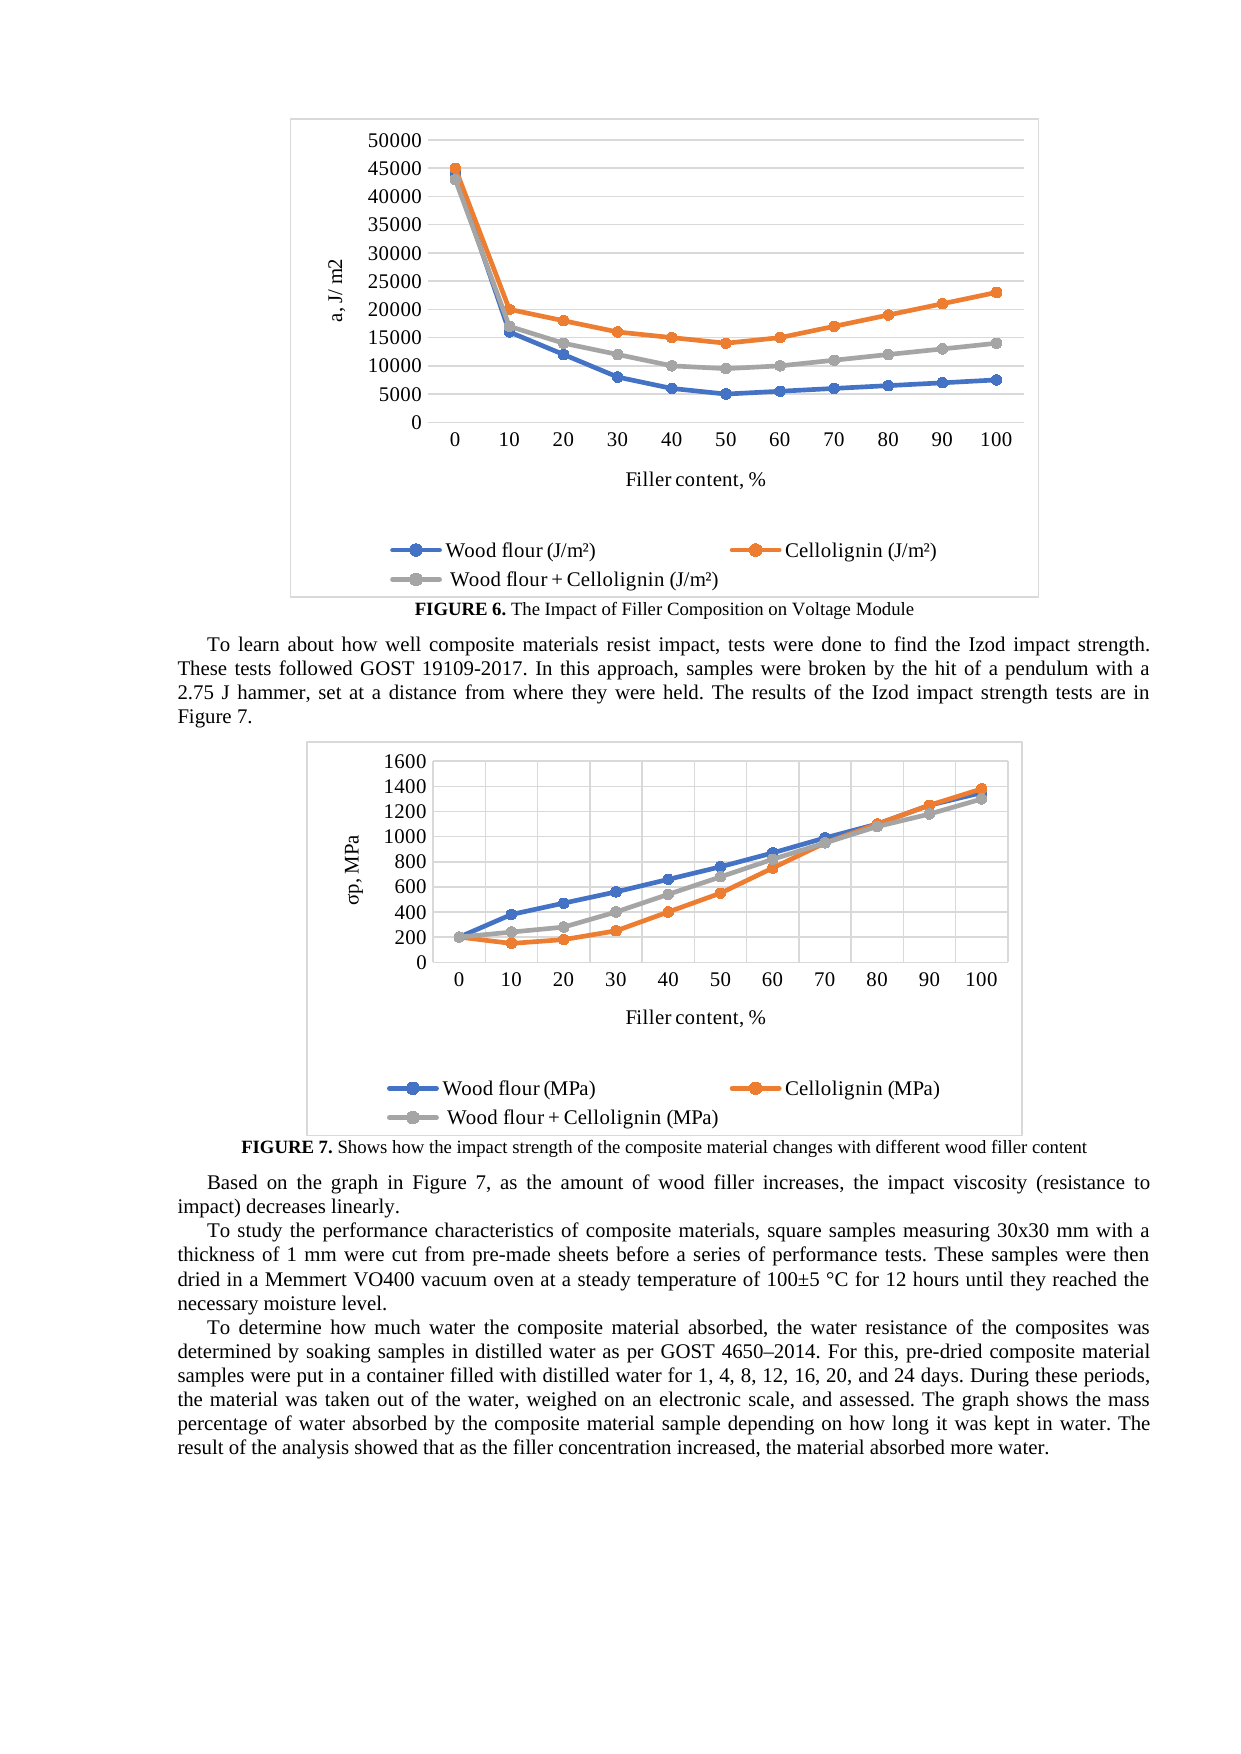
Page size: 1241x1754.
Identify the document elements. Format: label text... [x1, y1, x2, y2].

text To determine how much water the composite material absorbed, the water resistance of the composites was determined by soaking samples in distilled water as per GOST 4650–2014. For this, pre-dried composite material samples were put in a container filled with distilled water for 1, 4, 8, 12, 16, 20, and 24 days. During these periods, the material was taken out of the water, weighed on an electronic scale, and assessed. The graph shows the mass percentage of water absorbed by the composite material sample depending on how long it was kept in water. The result of the analysis showed that as the filler concentration increased, the material absorbed more water. [177, 1314, 1152, 1459]
text FIGURE 6. The Impact of Filler Composition on Voltage Module [177, 598, 1152, 620]
text To study the performance characteristics of composite materials, square samples measuring 30x30 mm with a thickness of 1 mm were cut from pre-made sheets before a series of performance tests. These samples were then dried in a Memmert VO400 vacuum oven at a steady temperature of 100±5 °C for 12 hours until they reached the necessary moisture level. [177, 1218, 1152, 1314]
text FIGURE 7. Shows how the impact strength of the composite material changes with different wood filler content [177, 1136, 1152, 1158]
text To learn about how well composite materials resist impact, tests were done to find the Izod impact strength. These tests followed GOST 19109-2017. In this approach, samples were broken by the hit of a pendulum with a 2.75 J hammer, set at a distance from where they were held. The results of the Izod impact strength tests are in Figure 7. [177, 632, 1152, 728]
text Based on the graph in Figure 7, as the amount of wood filler increases, the impact viscosity (resistance to impact) decreases linearly. [177, 1170, 1152, 1218]
